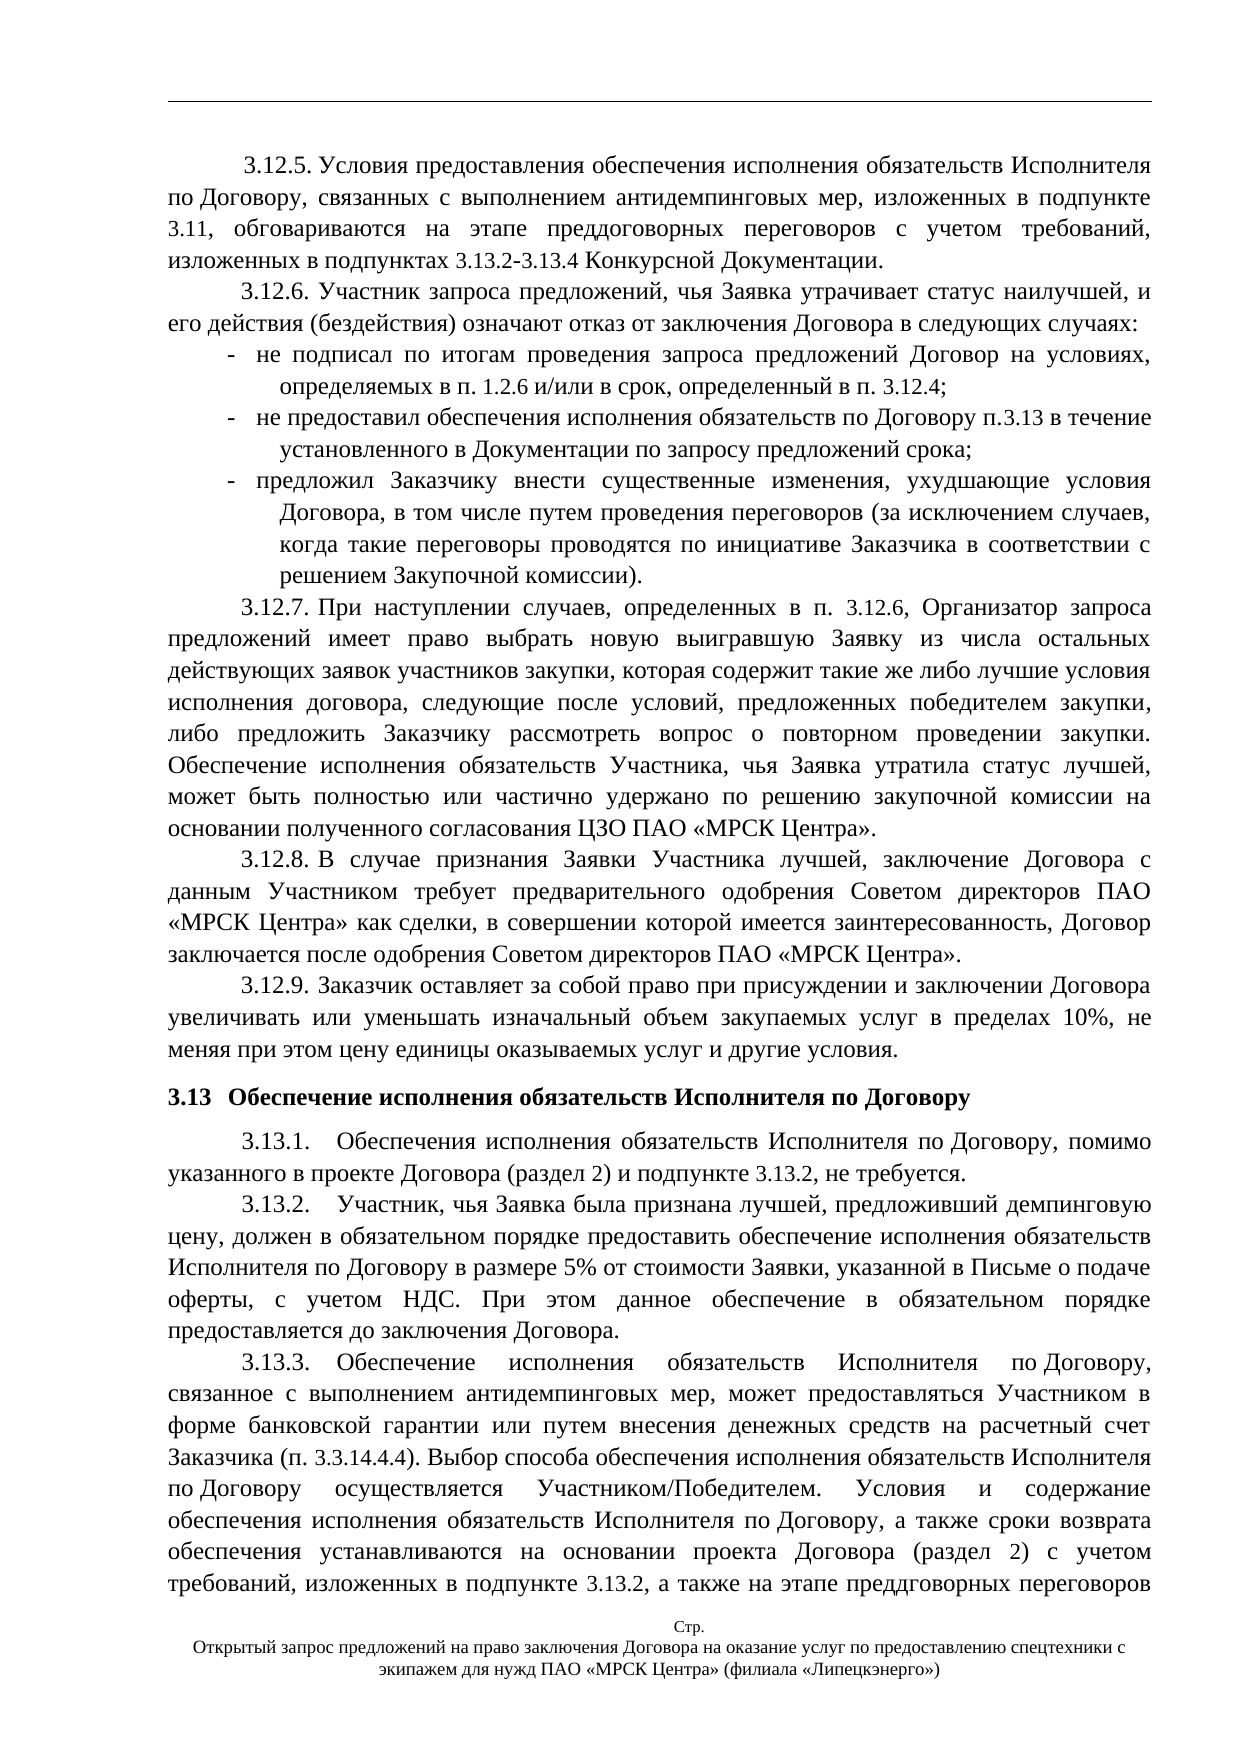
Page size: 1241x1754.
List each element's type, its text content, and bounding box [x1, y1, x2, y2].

list не предоставил обеспечения исполнения обязательств по Договору п.3.13 в течение установленного в Документации по запросу предложений срока; [227, 402, 1152, 463]
list При наступлении случаев, определенных в п. 3.12.6, Организатор запроса предложений имеет право выбрать новую выигравшую Заявку из числа остальных действующих заявок участников закупки, которая содержит такие же либо лучшие условия исполнения договора, следующие после условий, предложенных победителем закупки, либо предложить Заказчику рассмотреть вопрос о повторном проведении закупки. Обеспечение исполнения обязательств Участника, чья Заявка утратила статус лучшей, может быть полностью или частично удержано по решению закупочной комиссии на основании полученного согласования ЦЗО ПАО «МРСК Центра». [168, 592, 1152, 842]
list В случае признания Заявки Участника лучшей, заключение Договора с данным Участником требует предварительного одобрения Советом директоров ПАО «МРСК Центра» как сделки, в совершении которой имеется заинтересованность, Договор заключается после одобрения Советом директоров ПАО «МРСК Центра». [168, 844, 1152, 968]
list Заказчик оставляет за собой право при присуждении и заключении Договора увеличивать или уменьшать изначальный объем закупаемых услуг в пределах 10%, не меняя при этом цену единицы оказываемых услуг и другие условия. [168, 971, 1152, 1062]
list Условия предоставления обеспечения исполнения обязательств Исполнителя по Договору, связанных с выполнением антидемпинговых мер, изложенных в подпункте 3.11, обговариваются на этапе преддоговорных переговоров с учетом требований, изложенных в подпунктах 3.13.2-3.13.4 Конкурсной Документации. [168, 150, 1152, 273]
subtitle Обеспечение исполнения обязательств Исполнителя по Договору [168, 1082, 1152, 1111]
list предложил Заказчику внести существенные изменения, ухудшающие условия Договора, в том числе путем проведения переговоров (за исключением случаев, когда такие переговоры проводятся по инициативе Заказчика в соответствии с решением Закупочной комиссии). [227, 466, 1152, 589]
list Участник запроса предложений, чья Заявка утрачивает статус наилучшей, и его действия (бездействия) означают отказ от заключения Договора в следующих случаях: [168, 276, 1152, 337]
list Обеспечения исполнения обязательств Исполнителя по Договору, помимо указанного в проекте Договора (раздел 2) и подпункте 3.13.2, не требуется. [168, 1126, 1152, 1186]
list не подписал по итогам проведения запроса предложений Договор на условиях, определяемых в п. 1.2.6 и/или в срок, определенный в п. 3.12.4; [227, 339, 1152, 400]
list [168, 1347, 1152, 1597]
list Участник, чья Заявка была признана лучшей, предложивший демпинговую цену, должен в обязательном порядке предоставить обеспечение исполнения обязательств Исполнителя по Договору в размере 5% от стоимости Заявки, указанной в Письме о подаче оферты, с учетом НДС. При этом данное обеспечение в обязательном порядке предоставляется до заключения Договора. [168, 1189, 1152, 1344]
